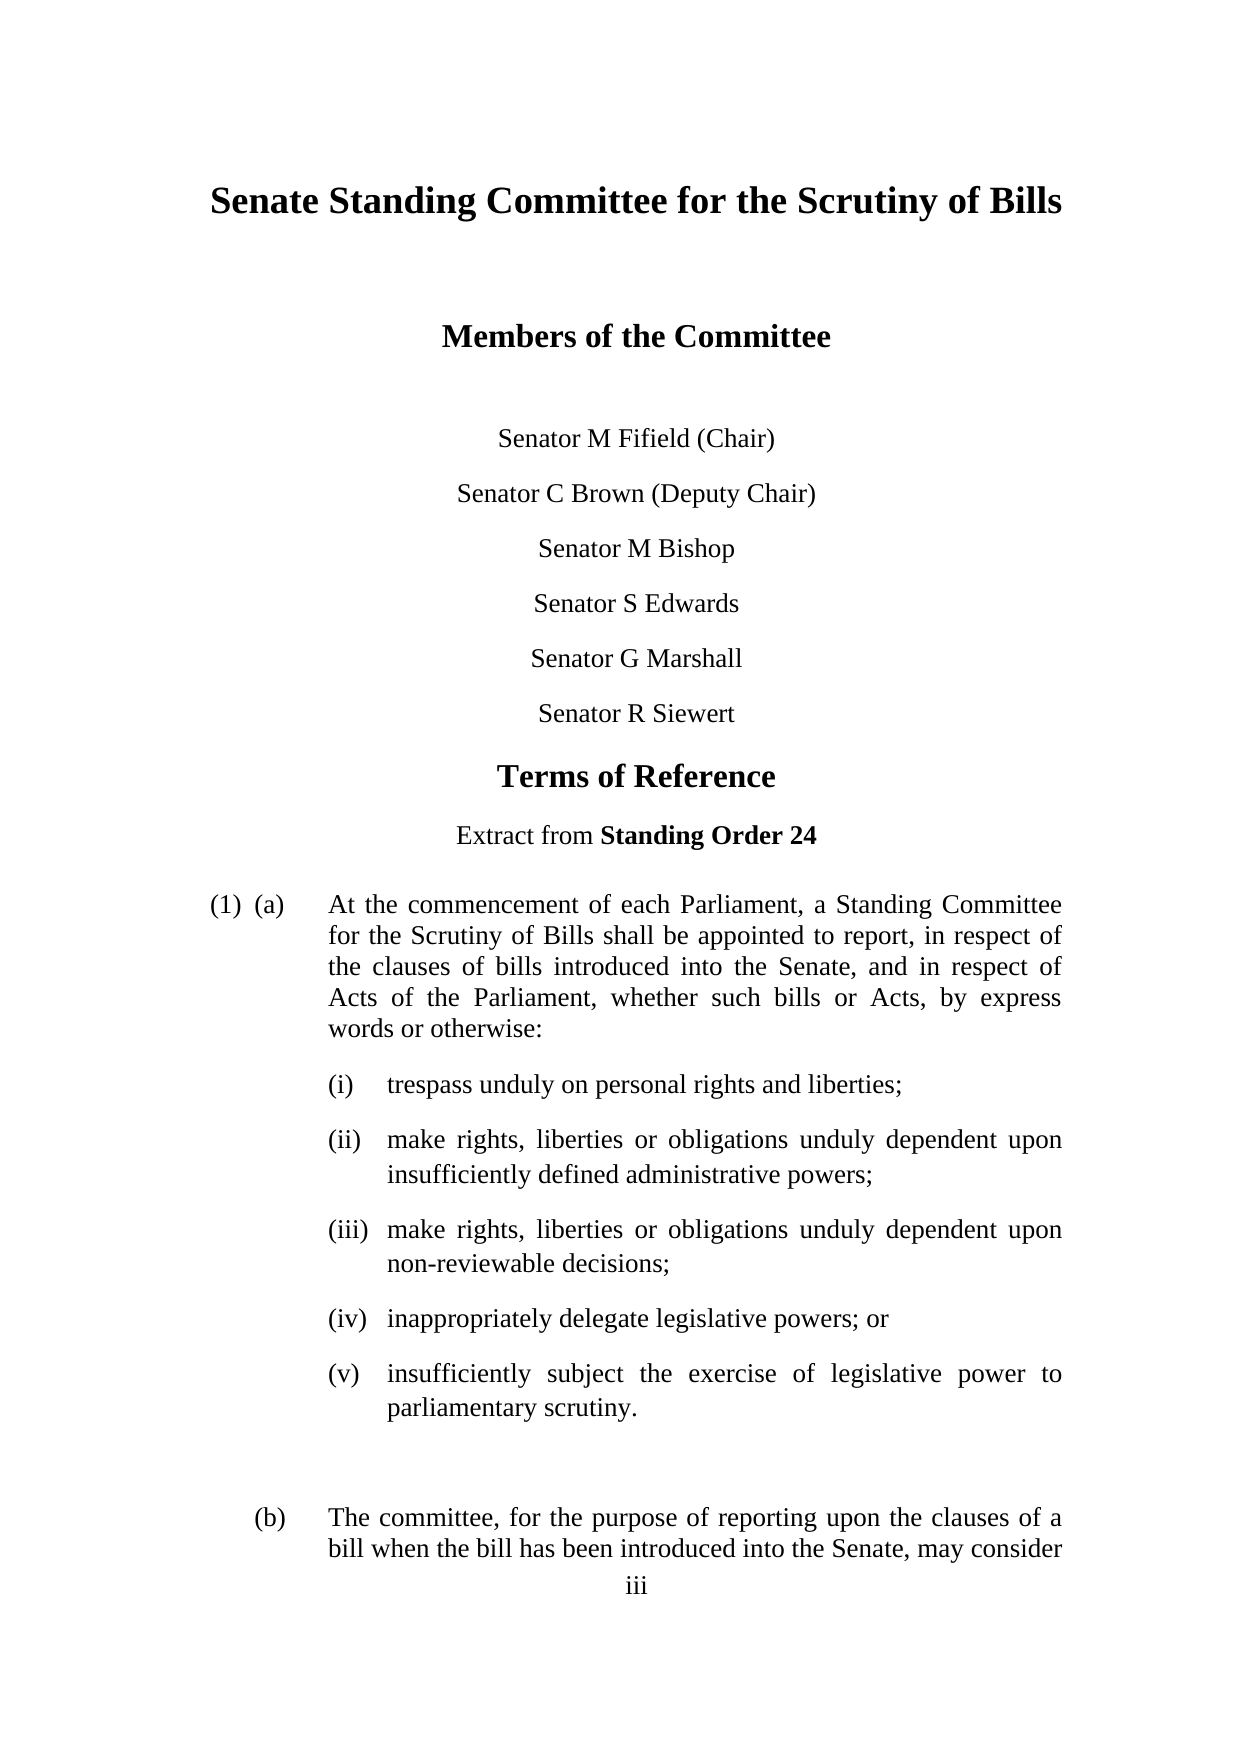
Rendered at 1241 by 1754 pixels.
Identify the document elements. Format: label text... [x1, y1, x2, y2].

text (iv) inappropriately delegate legislative powers; or [328, 1302, 1063, 1333]
text (1) (a) At the commencement of each Parliament, a Standing Committee for the Scrutiny of Bills shall be appointed to report, in respect of the clauses of bills introduced into the Senate, and in respect of Acts of the Parliament, whether such bills or Acts, by express words or otherwise: [210, 888, 1063, 1044]
text (v) insufficiently subject the exercise of legislative power to parliamentary scrutiny. [328, 1357, 1063, 1422]
text Senator G Marshall [210, 642, 1063, 673]
text Senator R Siewert [210, 697, 1063, 728]
text Senator C Brown (Deputy Chair) [210, 477, 1063, 508]
text Extract from Standing Order 24 [210, 819, 1063, 850]
text Senator S Edwards [210, 587, 1063, 618]
text (iii) make rights, liberties or obligations unduly dependent upon non-reviewable decisions; [328, 1213, 1063, 1278]
text Senator M Fifield (Chair) [210, 422, 1063, 453]
text Terms of Reference [210, 756, 1063, 794]
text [210, 1501, 1063, 1563]
text Members of the Committee [210, 316, 1063, 354]
text Senator M Bishop [210, 532, 1063, 563]
text (ii) make rights, liberties or obligations unduly dependent upon insufficiently defined administrative powers; [328, 1124, 1063, 1189]
text Senate Standing Committee for the Scrutiny of Bills [210, 177, 1063, 222]
text (i) trespass unduly on personal rights and liberties; [328, 1069, 1063, 1100]
